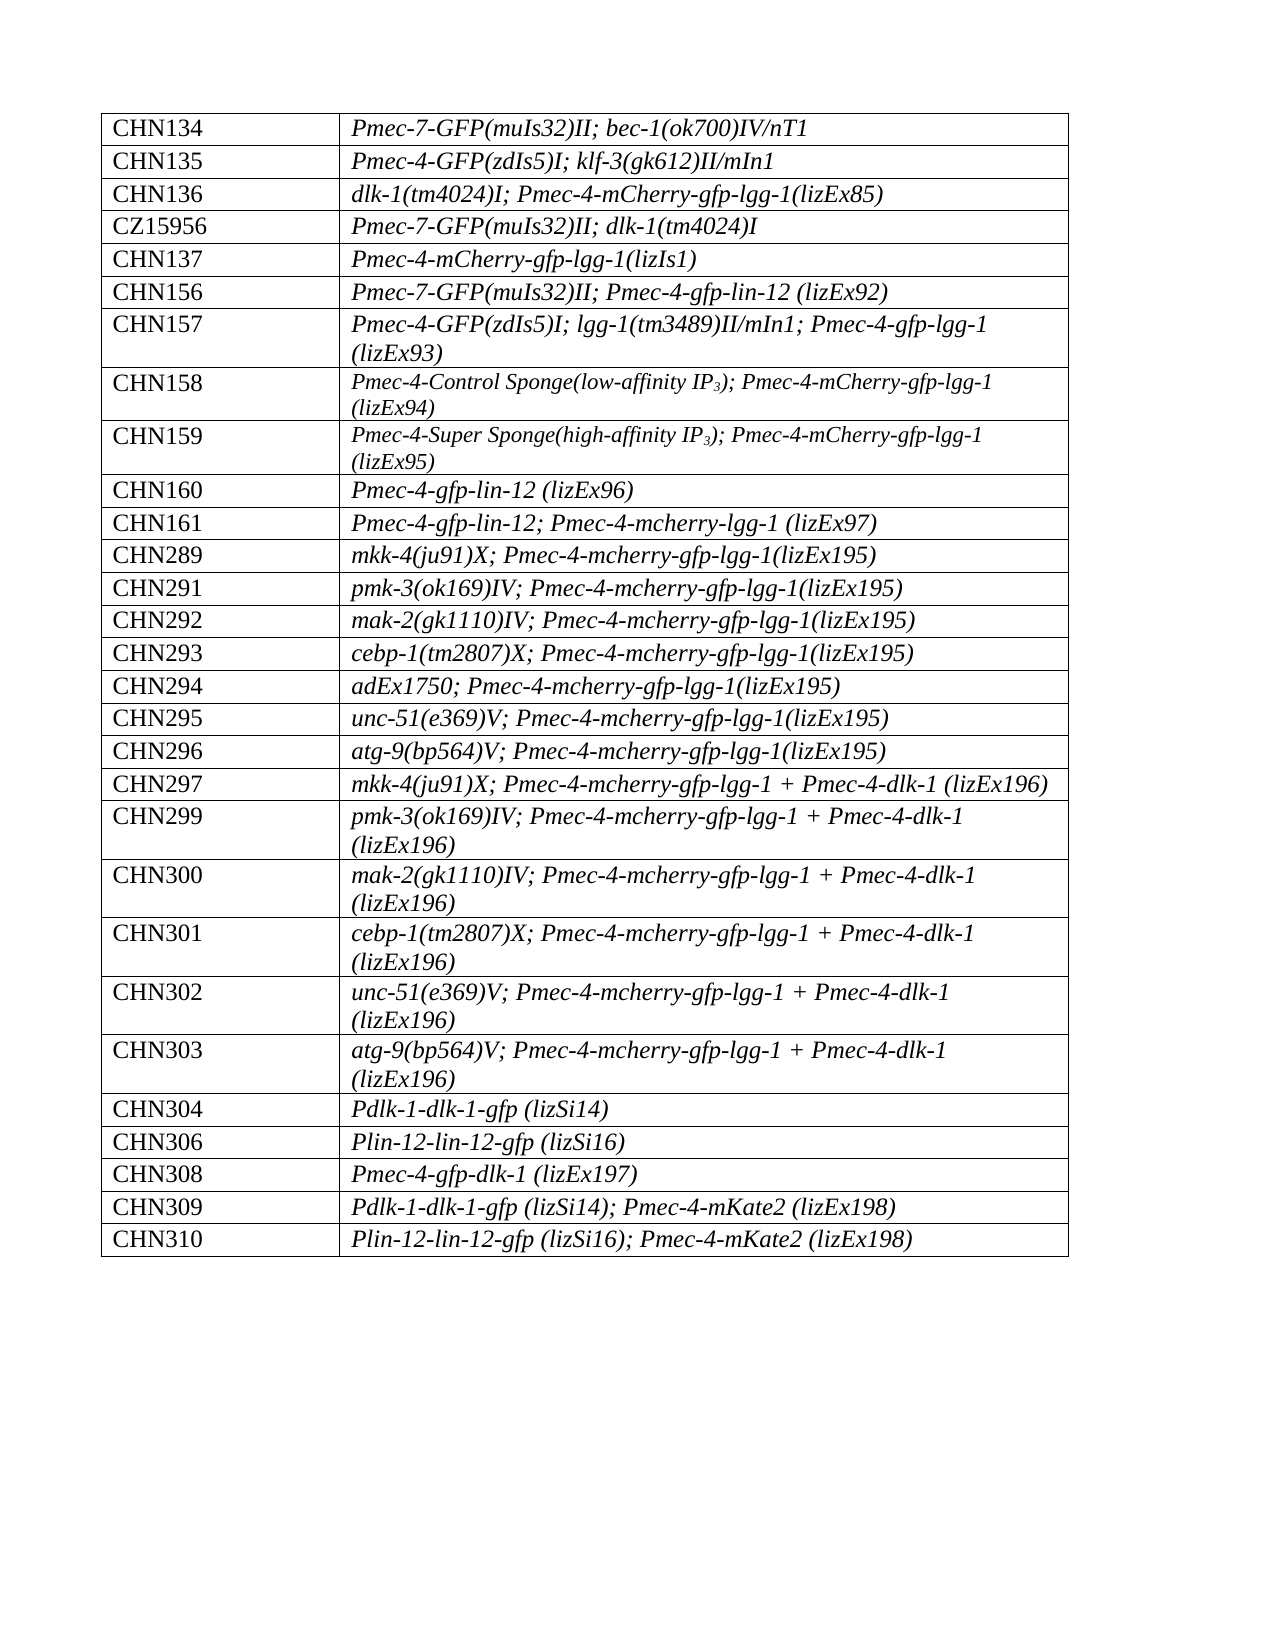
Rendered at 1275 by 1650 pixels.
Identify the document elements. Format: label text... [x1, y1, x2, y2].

table_cell CHN158 [102, 368, 339, 420]
table_cell unc-51(e369)V; Pmec-4-mcherry-gfp-lgg-1(lizEx195) [340, 704, 1068, 735]
table_cell Pmec-4-gfp-lin-12 (lizEx96) [340, 475, 1068, 507]
table_cell Pmec-4-gfp-lin-12; Pmec-4-mcherry-lgg-1 (lizEx97) [340, 508, 1068, 539]
table_cell unc-51(e369)V; Pmec-4-mcherry-gfp-lgg-1 + Pmec-4-dlk-1 (lizEx196) [340, 977, 1068, 1034]
table_cell Pmec-7-GFP(muIs32)II; bec-1(ok700)IV/nT1 [340, 114, 1068, 145]
table_cell CHN304 [102, 1094, 339, 1126]
table_cell CHN293 [102, 638, 339, 670]
table_cell CHN136 [102, 179, 339, 210]
table_cell cebp-1(tm2807)X; Pmec-4-mcherry-gfp-lgg-1 + Pmec-4-dlk-1 (lizEx196) [340, 918, 1068, 976]
table_cell CHN135 [102, 146, 339, 178]
table_cell pmk-3(ok169)IV; Pmec-4-mcherry-gfp-lgg-1 + Pmec-4-dlk-1 (lizEx196) [340, 801, 1068, 859]
table_cell dlk-1(tm4024)I; Pmec-4-mCherry-gfp-lgg-1(lizEx85) [340, 179, 1068, 210]
table_cell Pdlk-1-dlk-1-gfp (lizSi14); Pmec-4-mKate2 (lizEx198) [340, 1192, 1068, 1223]
table_cell CHN301 [102, 918, 339, 976]
table_cell mak-2(gk1110)IV; Pmec-4-mcherry-gfp-lgg-1 + Pmec-4-dlk-1 (lizEx196) [340, 860, 1068, 917]
table_cell CHN134 [102, 114, 339, 145]
table_cell CHN289 [102, 540, 339, 572]
table_cell CHN296 [102, 736, 339, 768]
table_cell adEx1750; Pmec-4-mcherry-gfp-lgg-1(lizEx195) [340, 671, 1068, 702]
table_cell CHN302 [102, 977, 339, 1034]
table_cell CHN292 [102, 606, 339, 637]
table_cell CHN308 [102, 1159, 339, 1191]
table_cell mkk-4(ju91)X; Pmec-4-mcherry-gfp-lgg-1 + Pmec-4-dlk-1 (lizEx196) [340, 769, 1068, 800]
table_cell CHN303 [102, 1035, 339, 1093]
table_cell Pmec-4-gfp-dlk-1 (lizEx197) [340, 1159, 1068, 1191]
table_cell CHN291 [102, 573, 339, 604]
table_cell atg-9(bp564)V; Pmec-4-mcherry-gfp-lgg-1 + Pmec-4-dlk-1 (lizEx196) [340, 1035, 1068, 1093]
table_cell cebp-1(tm2807)X; Pmec-4-mcherry-gfp-lgg-1(lizEx195) [340, 638, 1068, 670]
table_cell CHN137 [102, 244, 339, 276]
table_cell CZ15956 [102, 211, 339, 243]
table_cell CHN295 [102, 704, 339, 735]
table_cell Pmec-4-Control Sponge(low-affinity IP3); Pmec-4-mCherry-gfp-lgg-1 (lizEx94) [340, 368, 1068, 420]
table_cell pmk-3(ok169)IV; Pmec-4-mcherry-gfp-lgg-1(lizEx195) [340, 573, 1068, 604]
table_cell Plin-12-lin-12-gfp (lizSi16); Pmec-4-mKate2 (lizEx198) [340, 1224, 1068, 1256]
table_cell Plin-12-lin-12-gfp (lizSi16) [340, 1127, 1068, 1158]
table_cell CHN156 [102, 277, 339, 308]
table_cell mkk-4(ju91)X; Pmec-4-mcherry-gfp-lgg-1(lizEx195) [340, 540, 1068, 572]
table_cell CHN309 [102, 1192, 339, 1223]
table_cell Pmec-4-GFP(zdIs5)I; klf-3(gk612)II/mIn1 [340, 146, 1068, 178]
table_cell CHN310 [102, 1224, 339, 1256]
table_cell Pmec-4-Super Sponge(high-affinity IP3); Pmec-4-mCherry-gfp-lgg-1 (lizEx95) [340, 421, 1068, 474]
table_cell Pmec-7-GFP(muIs32)II; Pmec-4-gfp-lin-12 (lizEx92) [340, 277, 1068, 308]
table_cell Pmec-7-GFP(muIs32)II; dlk-1(tm4024)I [340, 211, 1068, 243]
table_cell CHN299 [102, 801, 339, 859]
table_cell CHN306 [102, 1127, 339, 1158]
table_cell CHN157 [102, 309, 339, 367]
table_cell CHN294 [102, 671, 339, 702]
table_cell atg-9(bp564)V; Pmec-4-mcherry-gfp-lgg-1(lizEx195) [340, 736, 1068, 768]
table_cell mak-2(gk1110)IV; Pmec-4-mcherry-gfp-lgg-1(lizEx195) [340, 606, 1068, 637]
table_cell CHN300 [102, 860, 339, 917]
table_cell CHN159 [102, 421, 339, 474]
table_cell Pmec-4-mCherry-gfp-lgg-1(lizIs1) [340, 244, 1068, 276]
table_cell Pmec-4-GFP(zdIs5)I; lgg-1(tm3489)II/mIn1; Pmec-4-gfp-lgg-1 (lizEx93) [340, 309, 1068, 367]
table_cell CHN161 [102, 508, 339, 539]
table_cell Pdlk-1-dlk-1-gfp (lizSi14) [340, 1094, 1068, 1126]
table_cell CHN297 [102, 769, 339, 800]
table_cell CHN160 [102, 475, 339, 507]
